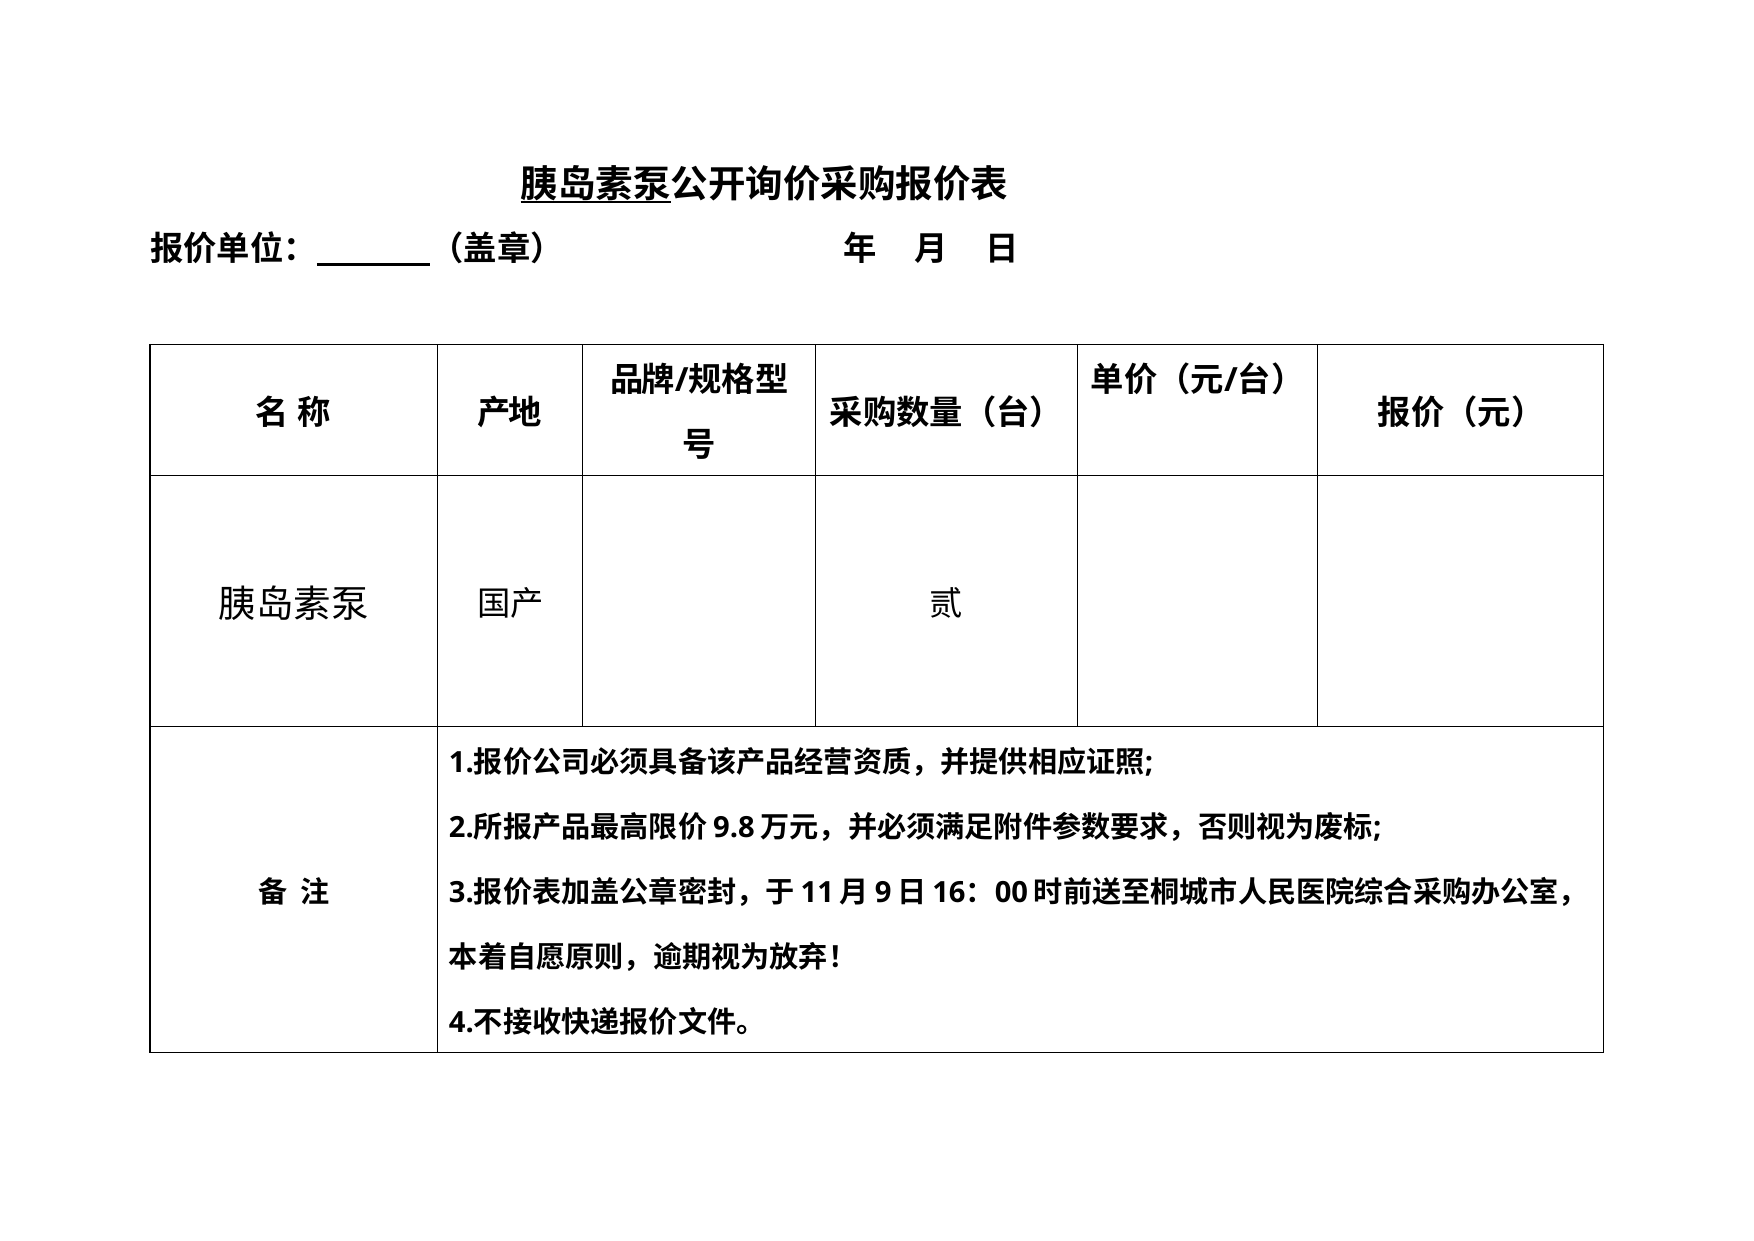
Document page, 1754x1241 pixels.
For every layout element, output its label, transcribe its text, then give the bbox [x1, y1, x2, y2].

table_cell [583, 476, 815, 726]
table_header 名 称 [151, 345, 437, 475]
table_cell 备 注 [151, 727, 437, 1052]
table_header 采购数量（台） [816, 345, 1077, 475]
table_header 产地 [438, 345, 582, 475]
table_header 品牌/规格型号 [583, 345, 815, 475]
table_header 报价（元） [1318, 345, 1603, 475]
text 报价单位： （盖章） 年 月 日 [150, 214, 1604, 279]
table_header 单价（元/台） [1078, 345, 1317, 475]
table_cell 胰岛素泵 [151, 476, 437, 726]
table_cell [1318, 476, 1603, 726]
table_cell 1.报价公司必须具备该产品经营资质，并提供相应证照; 2.所报产品最高限价9.8万元，并必须满足附件参数要求，否则视为废标; 3.报价表加盖公章密封，于11月9日16：00时前送至桐城市人民医院综合采购办公室，本着自愿原则，逾期视为放弃！ 4.不接收快递报价文件。 [438, 727, 1603, 1052]
text 胰岛素泵公开询价采购报价表 [150, 149, 1604, 214]
table_cell [1078, 476, 1317, 726]
table_cell 贰 [816, 476, 1077, 726]
table_cell 国产 [438, 476, 582, 726]
